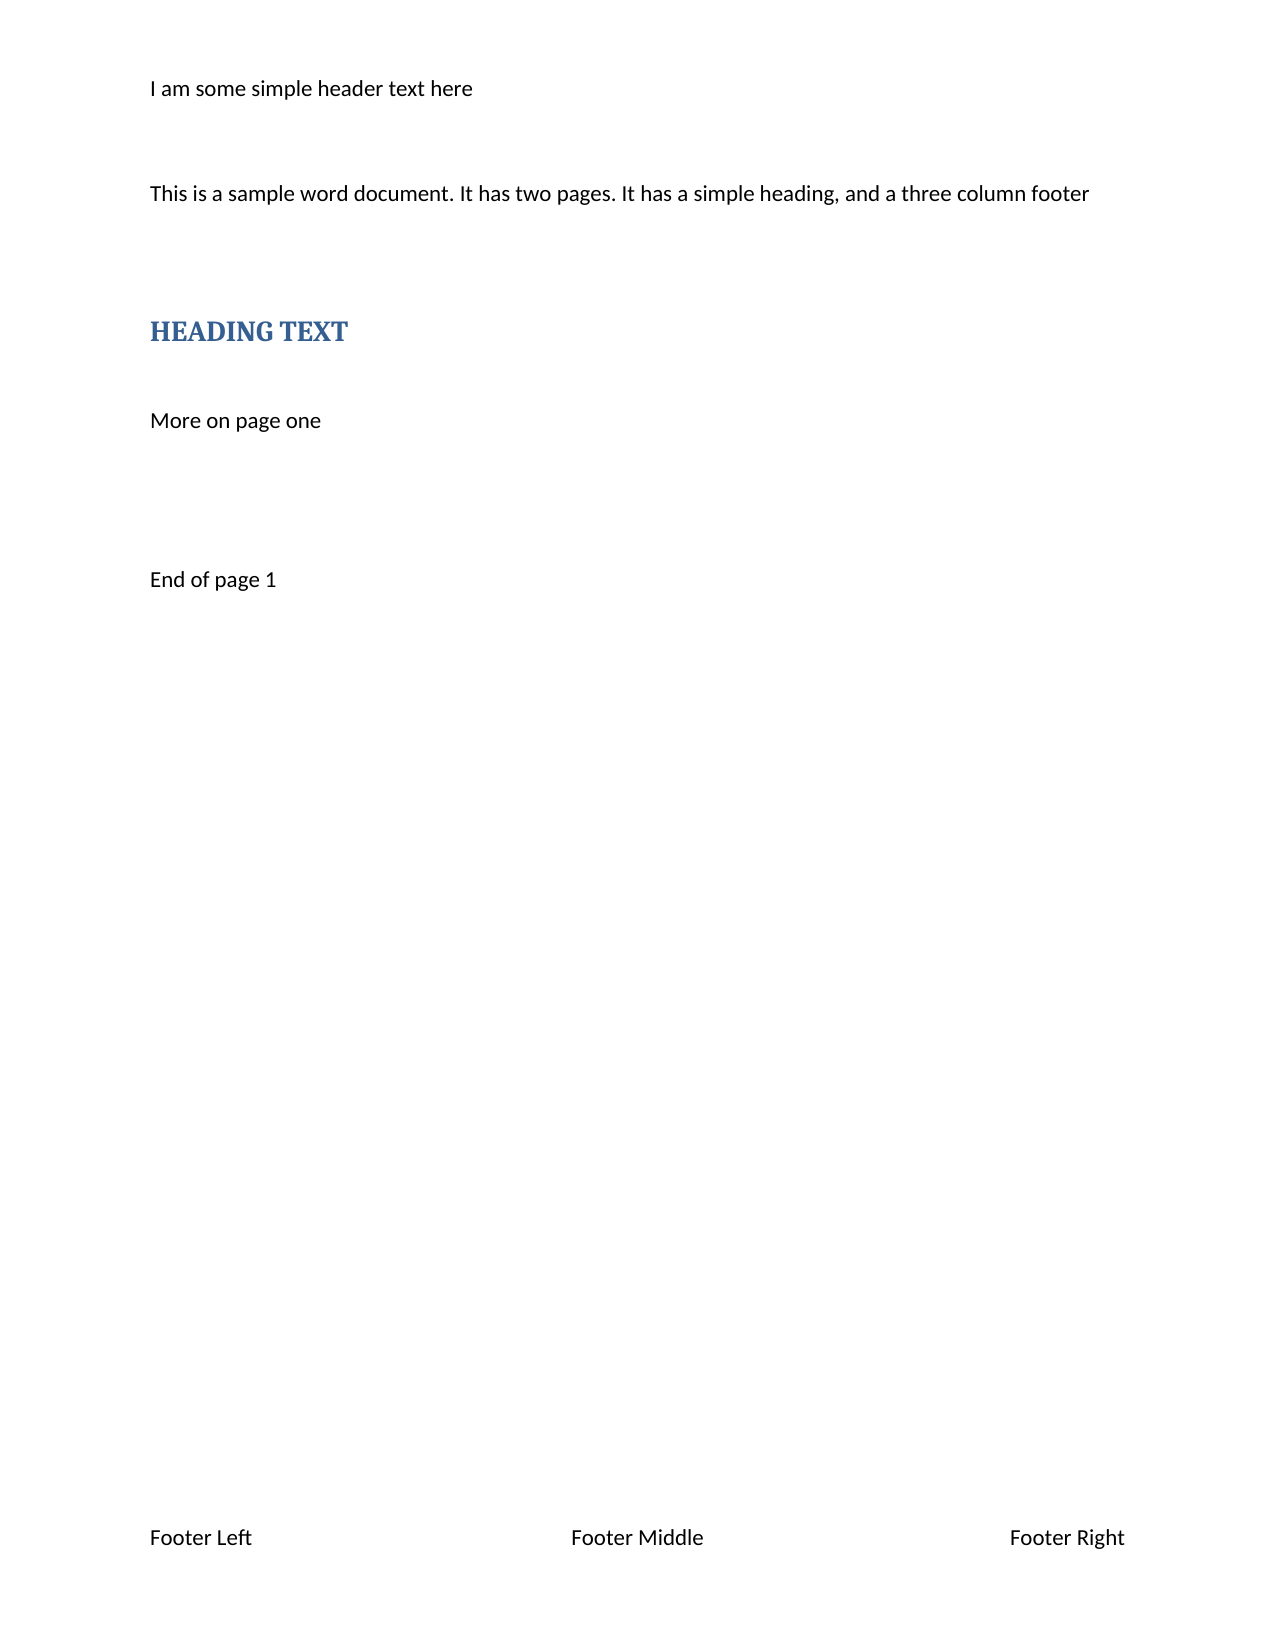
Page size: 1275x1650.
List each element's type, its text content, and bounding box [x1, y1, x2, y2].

subtitle HEADING TEXT [150, 315, 1125, 348]
text This is a sample word document. It has two pages. It has a simple heading, and a three column footer [150, 179, 1125, 207]
text End of page 1 [150, 565, 1125, 593]
text More on page one [150, 406, 1125, 434]
